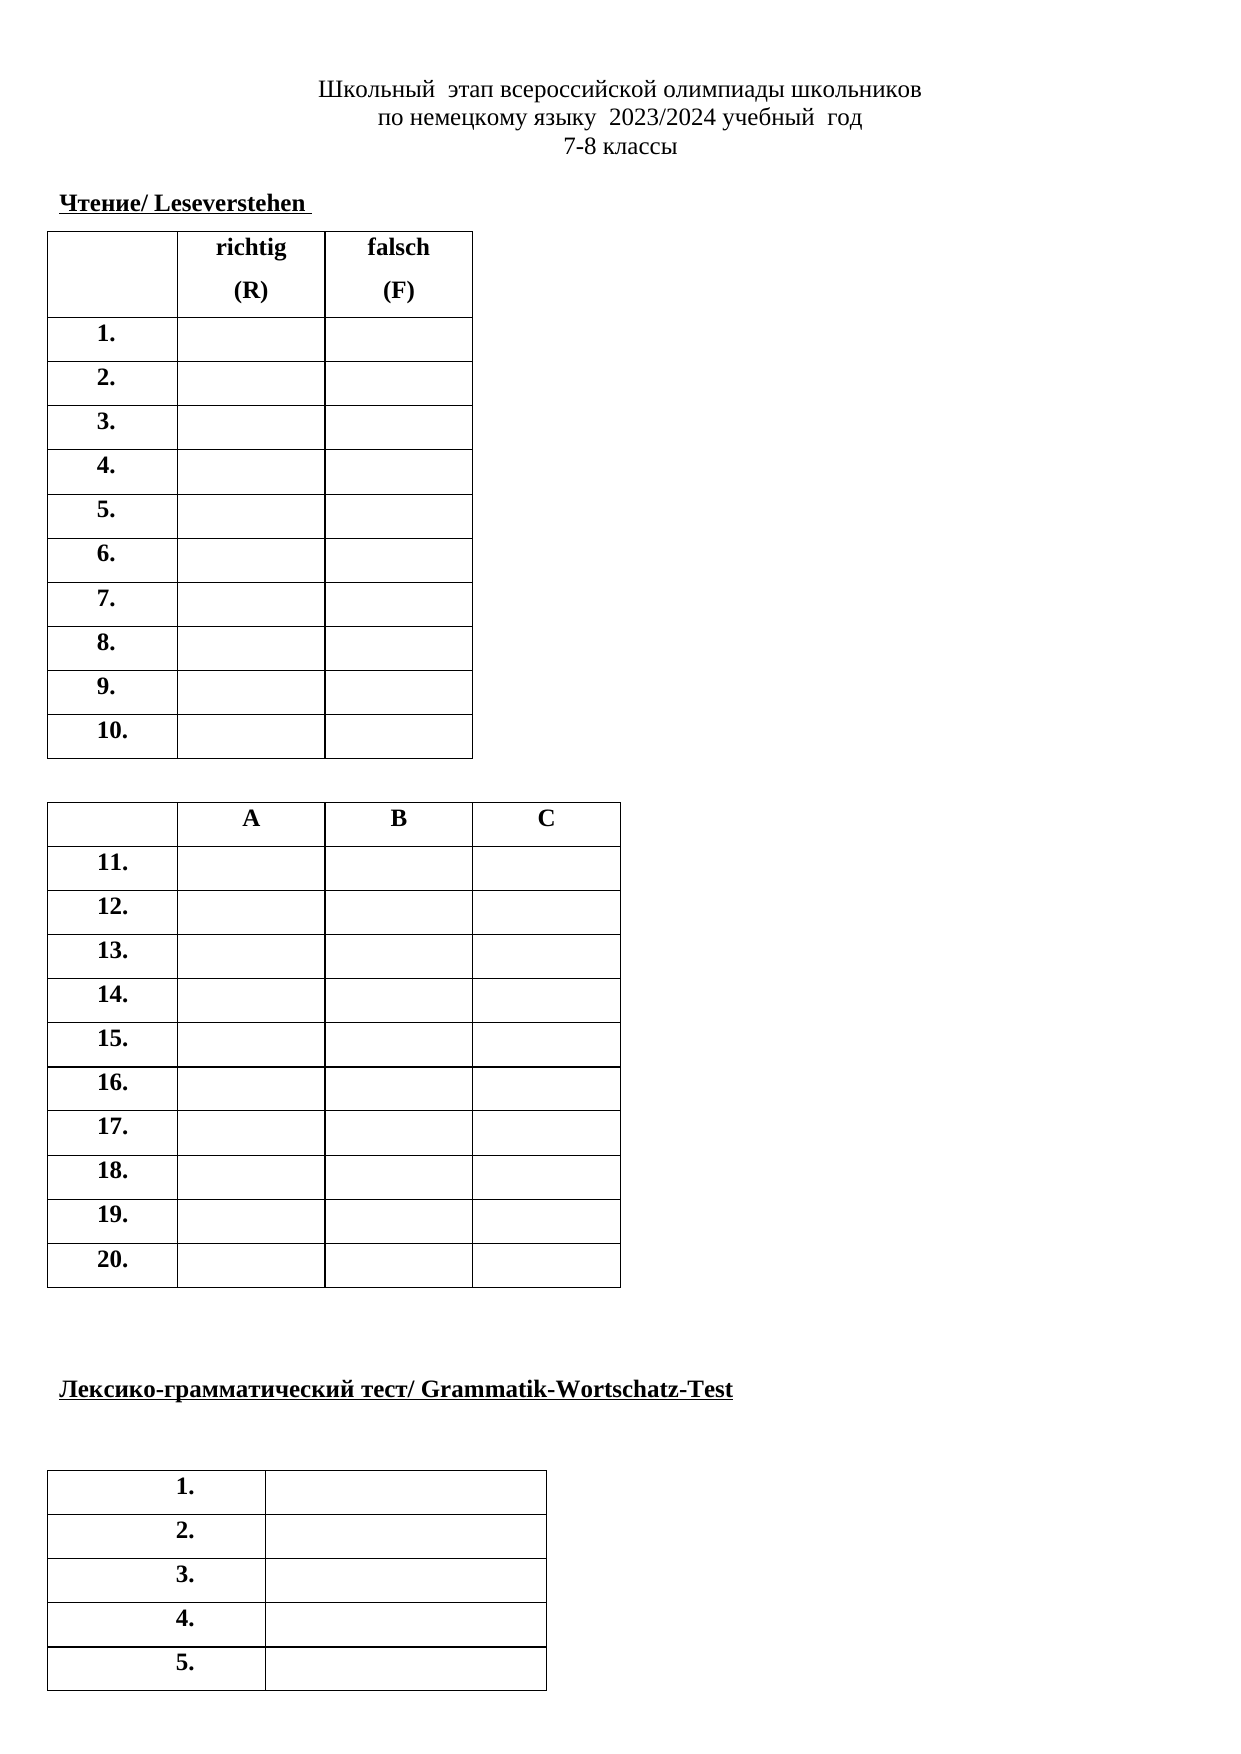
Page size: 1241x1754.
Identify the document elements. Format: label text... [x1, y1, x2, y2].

table_cell [48, 1559, 265, 1602]
table_cell [178, 1111, 324, 1154]
table_cell [326, 1068, 472, 1110]
table_cell [178, 539, 324, 582]
table_cell [178, 671, 324, 714]
table_cell [326, 847, 472, 890]
table_cell 16. [48, 1068, 177, 1110]
table_header A [178, 803, 324, 846]
table_cell [266, 1515, 546, 1558]
table_cell [48, 539, 177, 582]
table_cell [473, 1111, 620, 1154]
table_cell [178, 1068, 324, 1110]
table_cell [326, 1023, 472, 1066]
table_cell 11. [48, 847, 177, 890]
table_cell [326, 318, 472, 361]
table_cell [178, 318, 324, 361]
table_cell [326, 450, 472, 493]
table_cell [178, 1023, 324, 1066]
table_cell [326, 1111, 472, 1154]
table_cell 18. [48, 1156, 177, 1198]
table_cell [266, 1603, 546, 1646]
table_cell [326, 715, 472, 758]
table_cell 20. [48, 1244, 177, 1287]
table_cell [178, 1200, 324, 1243]
table_cell [326, 891, 472, 934]
table_cell [178, 979, 324, 1022]
table_cell [48, 715, 177, 758]
table_header [48, 1471, 265, 1514]
table_cell [326, 935, 472, 978]
table_header B [326, 803, 472, 846]
table_cell [326, 406, 472, 449]
table_cell 17. [48, 1111, 177, 1154]
table_cell [178, 406, 324, 449]
table_cell [178, 1244, 324, 1287]
table_cell [178, 891, 324, 934]
table_header [48, 803, 177, 846]
table_cell [48, 406, 177, 449]
table_cell [178, 450, 324, 493]
table_cell [326, 495, 472, 537]
table_cell [473, 1023, 620, 1066]
table_cell [326, 1244, 472, 1287]
table_cell [473, 935, 620, 978]
table_cell [473, 891, 620, 934]
table_cell [178, 935, 324, 978]
table_cell [178, 1156, 324, 1198]
table_cell [473, 1244, 620, 1287]
table_cell [326, 1200, 472, 1243]
table_cell [326, 362, 472, 405]
table_cell 14. [48, 979, 177, 1022]
table_cell [48, 583, 177, 626]
table_header falsch (F) [326, 232, 472, 317]
table_cell [48, 627, 177, 670]
table_header richtig (R) [178, 232, 324, 317]
table_cell [48, 362, 177, 405]
table_cell [48, 1603, 265, 1646]
table_cell [473, 1200, 620, 1243]
table_header [266, 1471, 546, 1514]
subtitle Лексико-грамматический тест/ Grammatik-Wortschatz-Test [59, 1374, 1181, 1403]
table_cell [326, 979, 472, 1022]
table_cell [326, 1156, 472, 1198]
table_cell [326, 671, 472, 714]
table_cell [326, 627, 472, 670]
table_cell [473, 979, 620, 1022]
table_cell [326, 539, 472, 582]
table_cell [178, 583, 324, 626]
table_cell [48, 1515, 265, 1558]
table_cell 12. [48, 891, 177, 934]
table_cell [48, 1648, 265, 1690]
table_cell [178, 495, 324, 537]
table_cell [473, 1156, 620, 1198]
table_cell [48, 495, 177, 537]
table_cell [266, 1648, 546, 1690]
table_header [48, 232, 177, 317]
table_cell [178, 847, 324, 890]
table_cell 13. [48, 935, 177, 978]
table_cell [178, 627, 324, 670]
table_cell [48, 671, 177, 714]
table_cell 19. [48, 1200, 177, 1243]
table_cell [266, 1559, 546, 1602]
table_cell 15. [48, 1023, 177, 1066]
text Чтение/ Leseverstehen [59, 188, 1181, 217]
table_cell [48, 450, 177, 493]
table_cell [473, 847, 620, 890]
table_cell [178, 362, 324, 405]
table_cell [326, 583, 472, 626]
table_cell [473, 1068, 620, 1110]
table_header C [473, 803, 620, 846]
table_cell [178, 715, 324, 758]
table_cell [48, 318, 177, 361]
